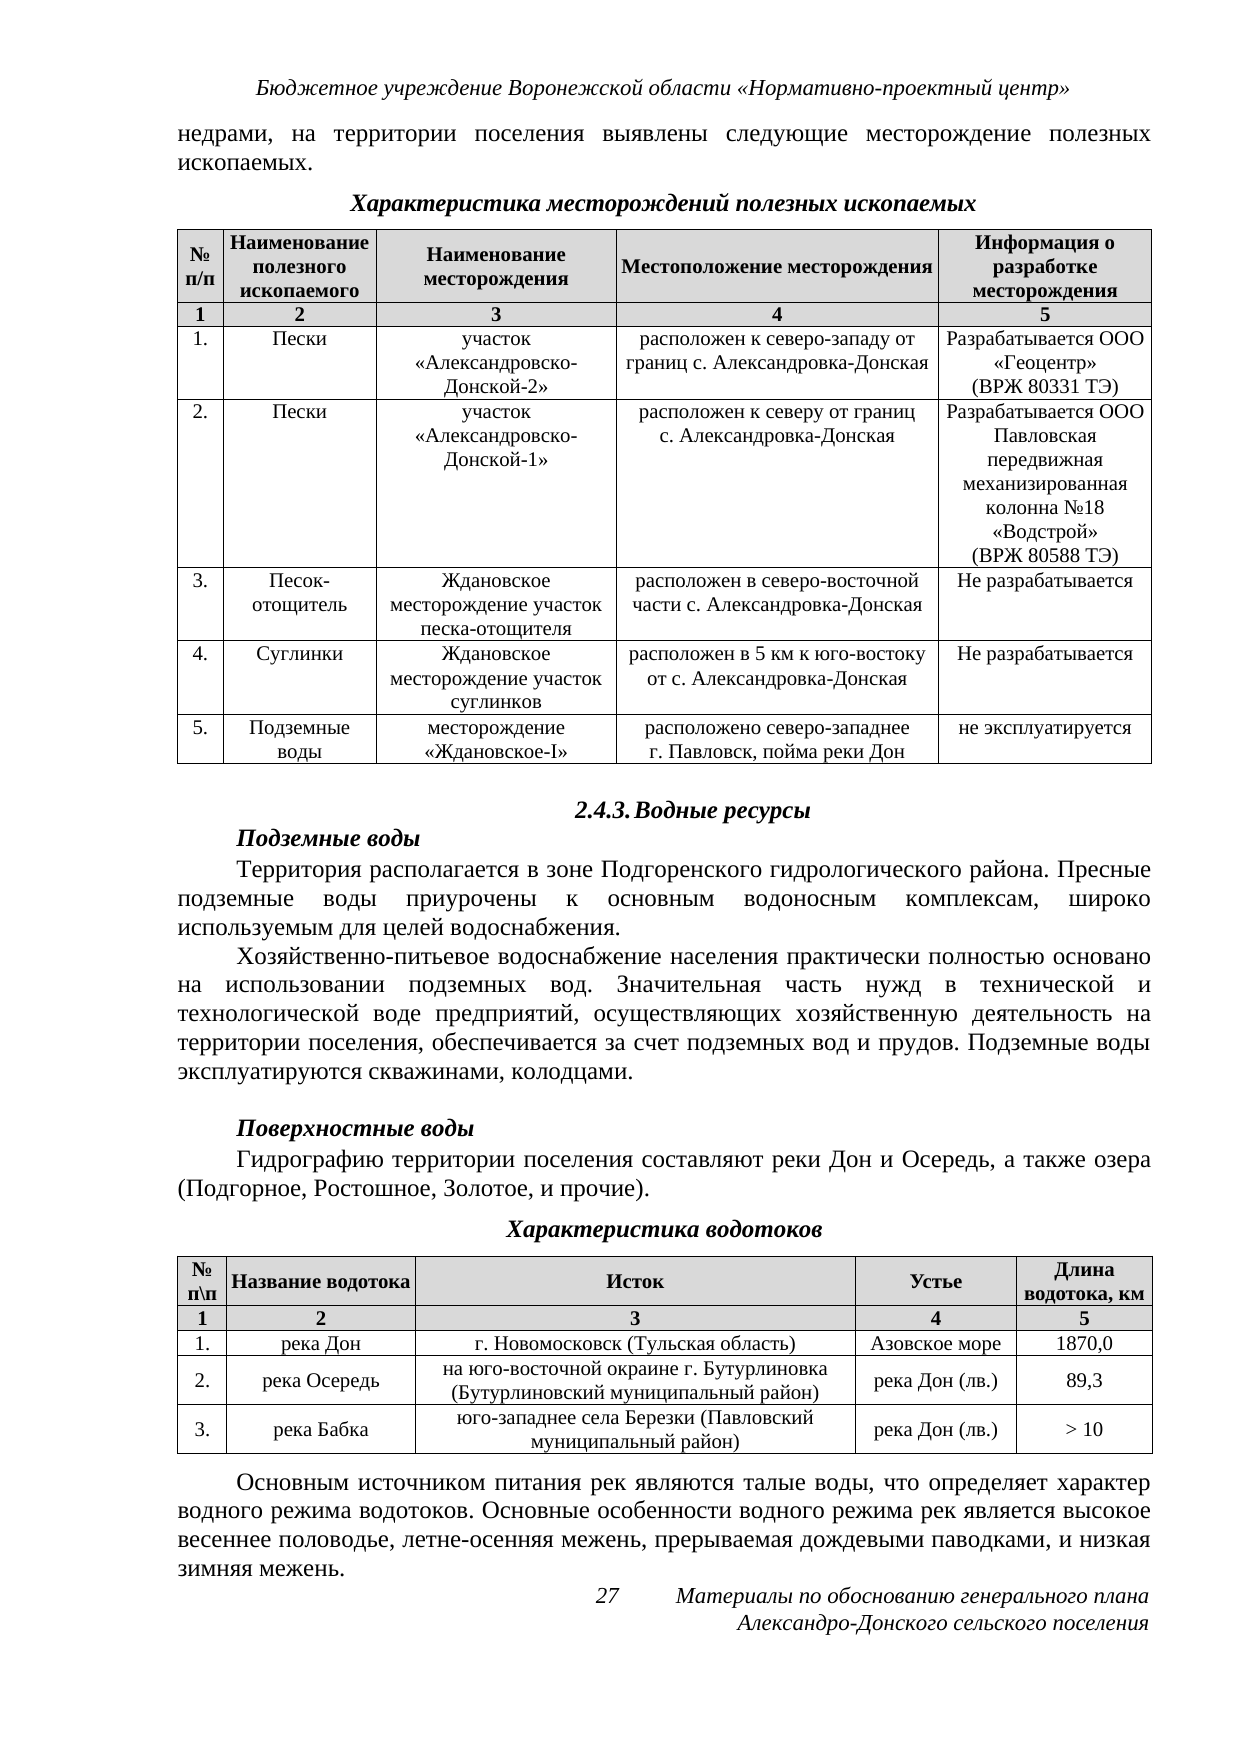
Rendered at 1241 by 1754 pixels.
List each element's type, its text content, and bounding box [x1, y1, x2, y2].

table_header Название водотока [227, 1257, 415, 1305]
table_header Наименование полезного ископаемого [224, 230, 376, 302]
table_cell 2 [224, 303, 376, 326]
table_cell > 10 [1017, 1405, 1152, 1453]
table_cell на юго-восточной окраине г. Бутурлиновка (Бутурлиновский муниципальный район) [416, 1356, 855, 1404]
table_cell 3 [377, 303, 616, 326]
text Поверхностные воды [177, 1113, 1152, 1142]
table_header Наименование месторождения [377, 230, 616, 302]
text Подземные воды [177, 823, 1152, 852]
table_cell река Дон (лв.) [856, 1356, 1016, 1404]
table_cell река Дон [227, 1331, 415, 1355]
table_cell г. Новомосковск (Тульская область) [416, 1331, 855, 1355]
table_cell Не разрабатывается [939, 568, 1151, 640]
table_cell 1 [178, 303, 223, 326]
table_header Местоположение месторождения [617, 230, 938, 302]
text Территория располагается в зоне Подгоренского гидрологического района. Пресные подземные воды приурочены к основным водоносным комплексам, широко используемым для целей водоснабжения. [177, 854, 1152, 941]
table_cell 3. [178, 568, 223, 640]
text Основным источником питания рек являются талые воды, что определяет характер водного режима водотоков. Основные особенности водного режима рек является высокое весеннее половодье, летне-осенняя межень, прерываемая дождевыми паводками, и низкая зимняя межень. [177, 1467, 1152, 1582]
table_cell 5 [1017, 1306, 1152, 1330]
table_cell 4 [856, 1306, 1016, 1330]
table_cell 5. [178, 715, 223, 763]
table_cell 1. [178, 327, 223, 398]
table_cell Разрабатывается ООО Павловская передвижная механизированная колонна №18 «Водстрой» (ВРЖ 80588 ТЭ) [939, 400, 1151, 567]
table_cell юго-западнее села Березки (Павловский муниципальный район) [416, 1405, 855, 1453]
text Характеристика месторождений полезных ископаемых [177, 188, 1152, 217]
table_cell Песок-отощитель [224, 568, 376, 640]
table_cell Подземные воды [224, 715, 376, 763]
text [177, 118, 1152, 176]
table_cell 2. [178, 1356, 226, 1404]
table_cell 2 [227, 1306, 415, 1330]
table_cell расположено северо-западнее г. Павловск, пойма реки Дон [617, 715, 938, 763]
list Водные ресурсы [177, 795, 1152, 823]
table_cell 3 [416, 1306, 855, 1330]
table_cell река Дон (лв.) [856, 1405, 1016, 1453]
table_cell не эксплуатируется [939, 715, 1151, 763]
table_cell Суглинки [224, 641, 376, 713]
table_cell 4 [617, 303, 938, 326]
table_cell 1. [178, 1331, 226, 1355]
table_cell Разрабатывается ООО «Геоцентр» (ВРЖ 80331 ТЭ) [939, 327, 1151, 398]
table_header Исток [416, 1257, 855, 1305]
table_cell 1870,0 [1017, 1331, 1152, 1355]
table_cell река Осередь [227, 1356, 415, 1404]
table_cell расположен к северу от границ с. Александровка-Донская [617, 400, 938, 567]
table_header Информация о разработке месторождения [939, 230, 1151, 302]
table_cell 4. [178, 641, 223, 713]
table_cell 89,3 [1017, 1356, 1152, 1404]
table_cell 3. [178, 1405, 226, 1453]
table_cell Пески [224, 400, 376, 567]
table_cell Азовское море [856, 1331, 1016, 1355]
table_cell Пески [224, 327, 376, 398]
table_cell участок «Александровско-Донской-2» [377, 327, 616, 398]
table_cell река Бабка [227, 1405, 415, 1453]
text Гидрографию территории поселения составляют реки Дон и Осередь, а также озера (Подгорное, Ростошное, Золотое, и прочие). [177, 1144, 1152, 1202]
table_cell расположен в 5 км к юго-востоку от с. Александровка-Донская [617, 641, 938, 713]
table_cell Ждановское месторождение участок суглинков [377, 641, 616, 713]
table_header № п\п [178, 1257, 226, 1305]
table_cell 1 [178, 1306, 226, 1330]
table_cell участок «Александровско-Донской-1» [377, 400, 616, 567]
table_cell расположен в северо-восточной части с. Александровка-Донская [617, 568, 938, 640]
table_header Устье [856, 1257, 1016, 1305]
table_cell расположен к северо-западу от границ с. Александровка-Донская [617, 327, 938, 398]
table_cell 5 [939, 303, 1151, 326]
table_header № п/п [178, 230, 223, 302]
text Хозяйственно-питьевое водоснабжение населения практически полностью основано на использовании подземных вод. Значительная часть нужд в технической и технологической воде предприятий, осуществляющих хозяйственную деятельность на территории поселения, обеспечивается за счет подземных вод и прудов. Подземные воды эксплуатируются скважинами, колодцами. [177, 941, 1152, 1084]
table_cell Не разрабатывается [939, 641, 1151, 713]
table_header Длина водотока, км [1017, 1257, 1152, 1305]
table_cell Ждановское месторождение участок песка-отощителя [377, 568, 616, 640]
table_cell месторождение «Ждановское-I» [377, 715, 616, 763]
text Характеристика водотоков [177, 1214, 1152, 1243]
table_cell 2. [178, 400, 223, 567]
